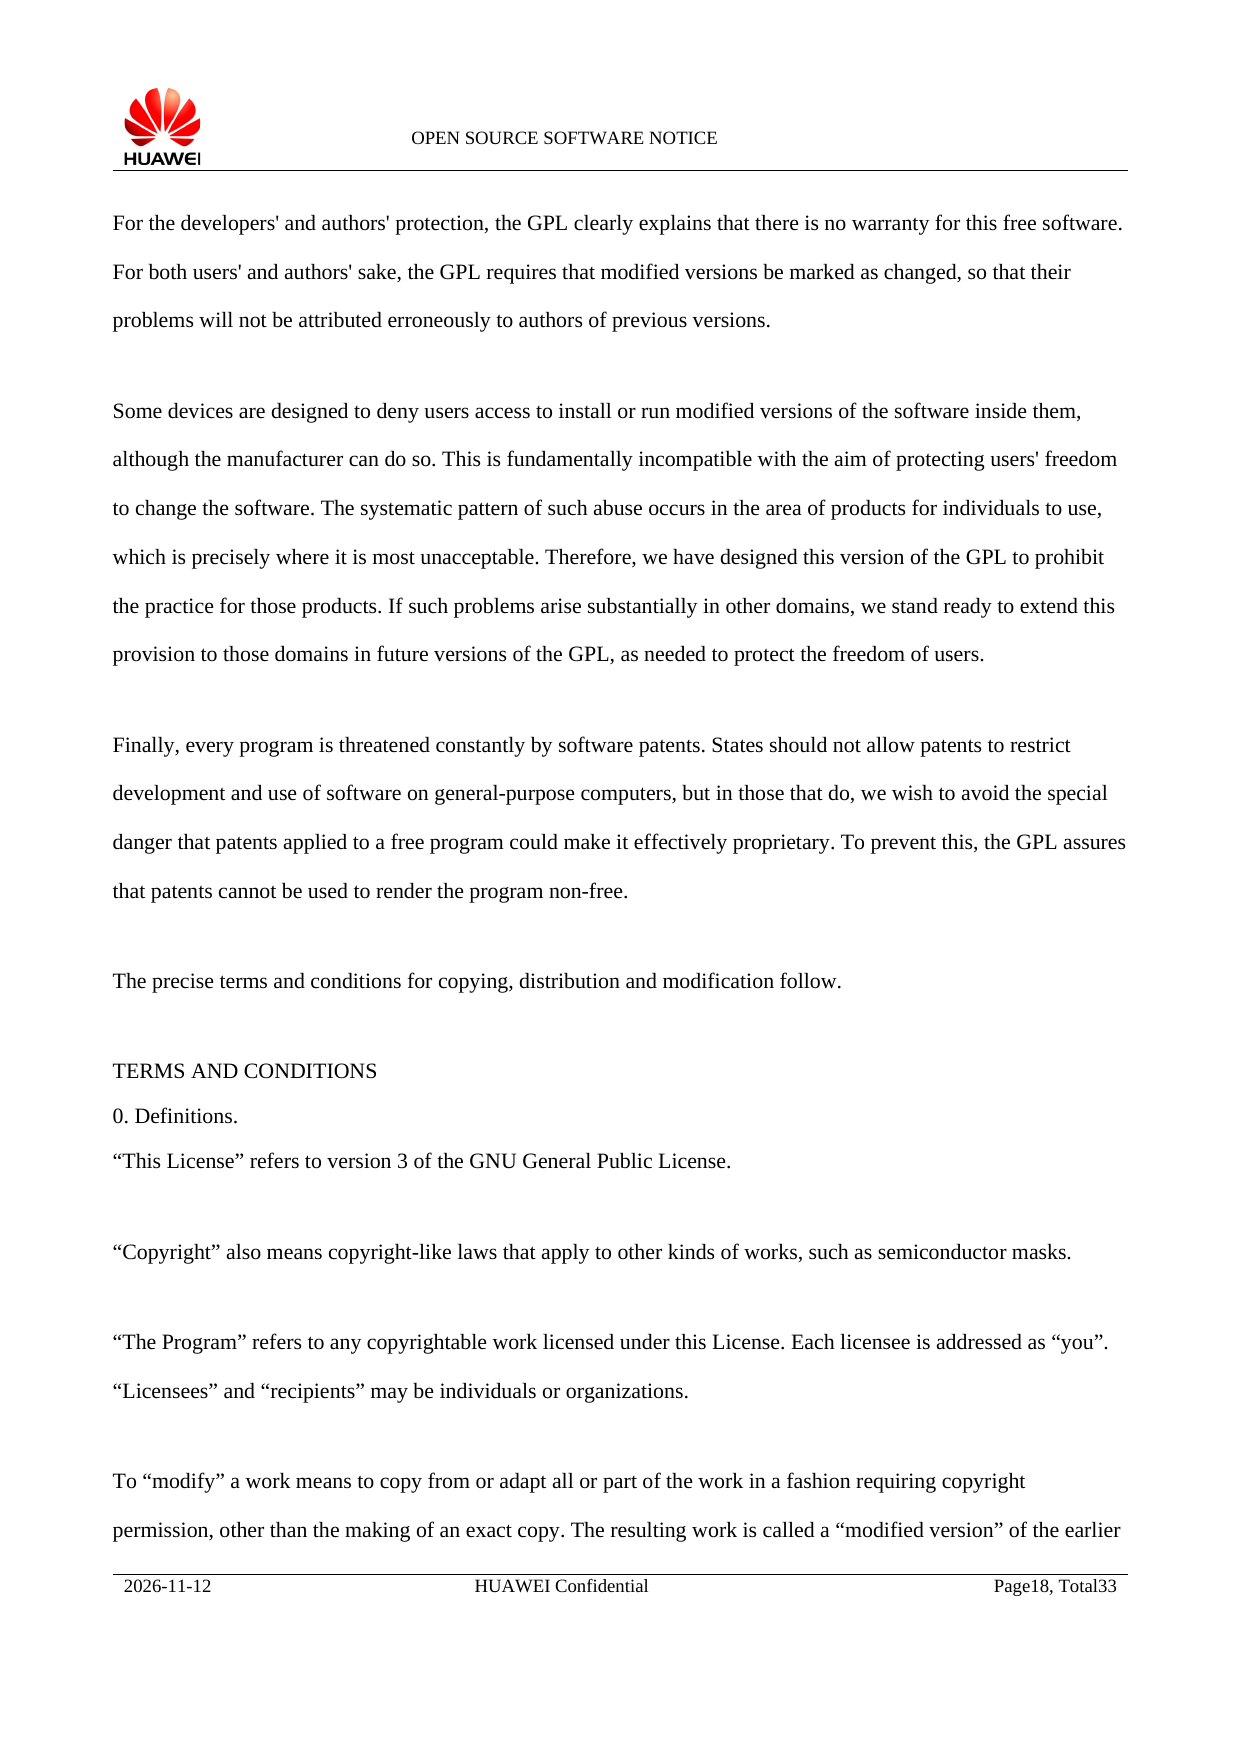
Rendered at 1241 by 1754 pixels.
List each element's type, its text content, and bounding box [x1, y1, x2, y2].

text Finally, every program is threatened constantly by software patents. States should not allow patents to restrict development and use of software on general-purpose computers, but in those that do, we wish to avoid the special danger that patents applied to a free program could make it effectively proprietary. To prevent this, the GPL assures that patents cannot be used to render the program non-free. [112, 728, 1128, 907]
text For the developers' and authors' protection, the GPL clearly explains that there is no warranty for this free software. For both users' and authors' sake, the GPL requires that modified versions be marked as changed, so that their problems will not be attributed erroneously to authors of previous versions. [112, 206, 1128, 336]
text “The Program” refers to any copyrightable work licensed under this License. Each licensee is addressed as “you”. “Licensees” and “recipients” may be individuals or organizations. [112, 1325, 1128, 1407]
text 0. Definitions. [112, 1100, 1128, 1132]
text “Copyright” also means copyright-like laws that apply to other kinds of works, such as semiconductor masks. [112, 1235, 1128, 1268]
text The precise terms and conditions for copying, distribution and modification follow. [112, 964, 1128, 997]
text TERMS AND CONDITIONS [112, 1055, 1128, 1087]
text Some devices are designed to deny users access to install or run modified versions of the software inside them, although the manufacturer can do so. This is fundamentally incompatible with the aim of protecting users' freedom to change the software. The systematic pattern of such abuse occurs in the area of products for individuals to use, which is precisely where it is most unacceptable. Therefore, we have designed this version of the GPL to prohibit the practice for those products. If such problems arise substantially in other domains, we stand ready to extend this provision to those domains in future versions of the GPL, as needed to protect the freedom of users. [112, 394, 1128, 670]
text “This License” refers to version 3 of the GNU General Public License. [112, 1145, 1128, 1177]
picture [124, 88, 201, 165]
